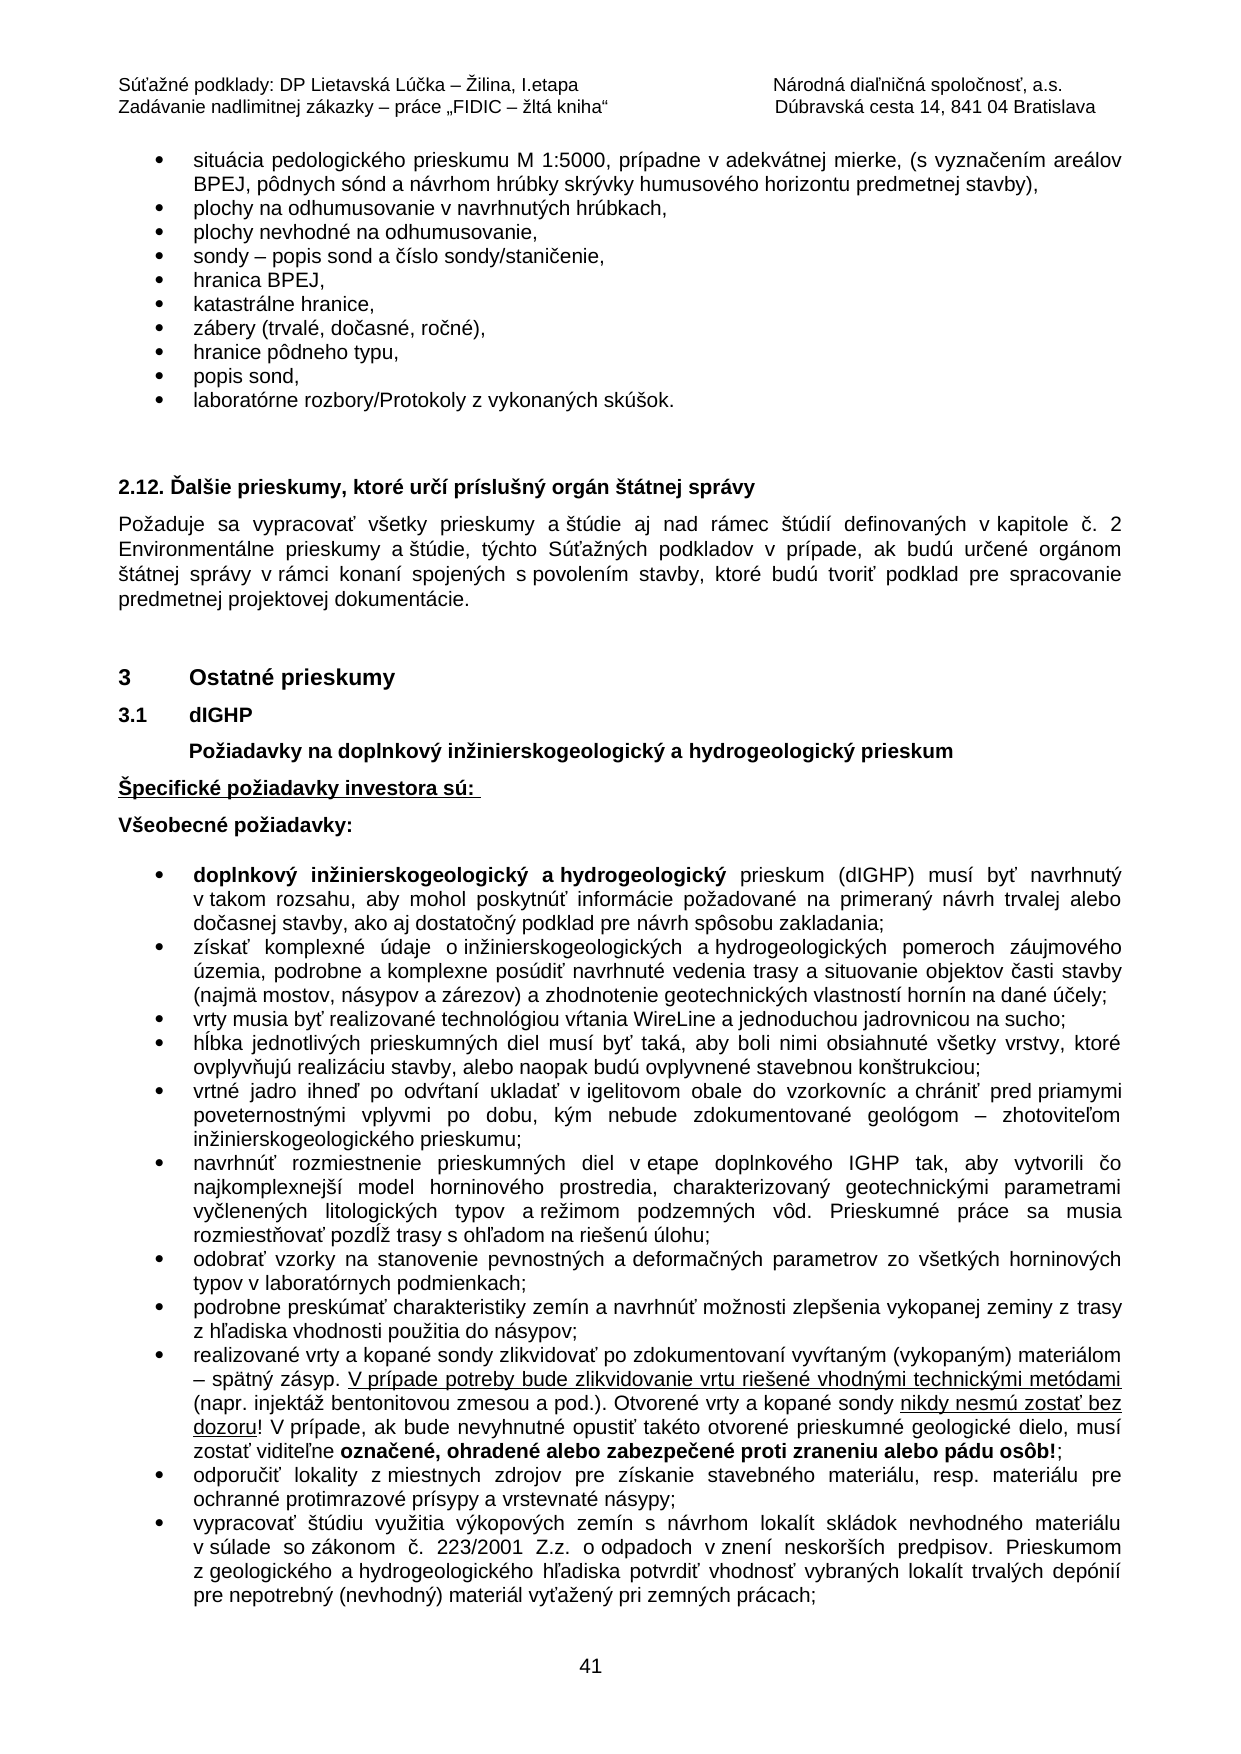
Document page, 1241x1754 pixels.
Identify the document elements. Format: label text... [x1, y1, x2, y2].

list doplnkový inžinierskogeologický a hydrogeologický prieskum (dIGHP) musí byť navrhnutý v takom rozsahu, aby mohol poskytnúť informácie požadované na primeraný návrh trvalej alebo dočasnej stavby, ako aj dostatočný podklad pre návrh spôsobu zakladania; [156, 863, 1122, 935]
list navrhnúť rozmiestnenie prieskumných diel v etape doplnkového IGHP tak, aby vytvorili čo najkomplexnejší model horninového prostredia, charakterizovaný geotechnickými parametrami vyčlenených litologických typov a režimom podzemných vôd. Prieskumné práce sa musia rozmiestňovať pozdĺž trasy s ohľadom na riešenú úlohu; [156, 1151, 1122, 1247]
text 2.12. Ďalšie prieskumy, ktoré určí príslušný orgán štátnej správy [118, 475, 1122, 499]
list vrtné jadro ihneď po odvŕtaní ukladať v igelitovom obale do vzorkovníc a chrániť pred priamymi poveternostnými vplyvmi po dobu, kým nebude zdokumentované geológom – zhotoviteľom inžinierskogeologického prieskumu; [156, 1079, 1122, 1151]
text Požiadavky na doplnkový inžinierskogeologický a hydrogeologický prieskum [188, 739, 1122, 763]
text Špecifické požiadavky investora sú: [118, 775, 1122, 800]
list popis sond, [156, 364, 1122, 388]
list situácia pedologického prieskumu M 1:5000, prípadne v adekvátnej mierke, (s vyznačením areálov BPEJ, pôdnych sónd a návrhom hrúbky skrývky humusového horizontu predmetnej stavby), [156, 148, 1122, 196]
text 3 Ostatné prieskumy [118, 664, 1122, 690]
list podrobne preskúmať charakteristiky zemín a navrhnúť možnosti zlepšenia vykopanej zeminy z trasy z hľadiska vhodnosti použitia do násypov; [156, 1295, 1122, 1343]
text 3.1 dIGHP [118, 702, 1122, 726]
list realizované vrty a kopané sondy zlikvidovať po zdokumentovaní vyvŕtaným (vykopaným) materiálom – spätný zásyp. V prípade potreby bude zlikvidovanie vrtu riešené vhodnými technickými metódami (napr. injektáž bentonitovou zmesou a pod.). Otvorené vrty a kopané sondy nikdy nesmú zostať bez dozoru! V prípade, ak bude nevyhnutné opustiť takéto otvorené prieskumné geologické dielo, musí zostať viditeľne označené, ohradené alebo zabezpečené proti zraneniu alebo pádu osôb!; [156, 1343, 1122, 1463]
list hĺbka jednotlivých prieskumných diel musí byť taká, aby boli nimi obsiahnuté všetky vrstvy, ktoré ovplyvňujú realizáciu stavby, alebo naopak budú ovplyvnené stavebnou konštrukciou; [156, 1031, 1122, 1079]
list laboratórne rozbory/Protokoly z vykonaných skúšok. [156, 388, 1122, 412]
list hranice pôdneho typu, [156, 340, 1122, 364]
list odporučiť lokality z miestnych zdrojov pre získanie stavebného materiálu, resp. materiálu pre ochranné protimrazové prísypy a vrstevnaté násypy; [156, 1463, 1122, 1511]
list zábery (trvalé, dočasné, ročné), [156, 316, 1122, 340]
list hranica BPEJ, [156, 268, 1122, 292]
list plochy nevhodné na odhumusovanie, [156, 220, 1122, 244]
list odobrať vzorky na stanovenie pevnostných a deformačných parametrov zo všetkých horninových typov v laboratórnych podmienkach; [156, 1247, 1122, 1295]
list vypracovať štúdiu využitia výkopových zemín s návrhom lokalít skládok nevhodného materiálu v súlade so zákonom č. 223/2001 Z.z. o odpadoch v znení neskorších predpisov. Prieskumom z geologického a hydrogeologického hľadiska potvrdiť vhodnosť vybraných lokalít trvalých depónií pre nepotrebný (nevhodný) materiál vyťažený pri zemných prácach; [156, 1511, 1122, 1607]
list sondy – popis sond a číslo sondy/staničenie, [156, 244, 1122, 268]
text Požaduje sa vypracovať všetky prieskumy a štúdie aj nad rámec štúdií definovaných v kapitole č. 2 Environmentálne prieskumy a štúdie, týchto Súťažných podkladov v prípade, ak budú určené orgánom štátnej správy v rámci konaní spojených s povolením stavby, ktoré budú tvoriť podklad pre spracovanie predmetnej projektovej dokumentácie. [118, 512, 1122, 612]
list katastrálne hranice, [156, 292, 1122, 316]
text Všeobecné požiadavky: [118, 813, 1122, 838]
list plochy na odhumusovanie v navrhnutých hrúbkach, [156, 196, 1122, 220]
list vrty musia byť realizované technológiou vŕtania WireLine a jednoduchou jadrovnicou na sucho; [156, 1007, 1122, 1031]
list získať komplexné údaje o inžinierskogeologických a hydrogeologických pomeroch záujmového územia, podrobne a komplexne posúdiť navrhnuté vedenia trasy a situovanie objektov časti stavby (najmä mostov, násypov a zárezov) a zhodnotenie geotechnických vlastností hornín na dané účely; [156, 935, 1122, 1007]
